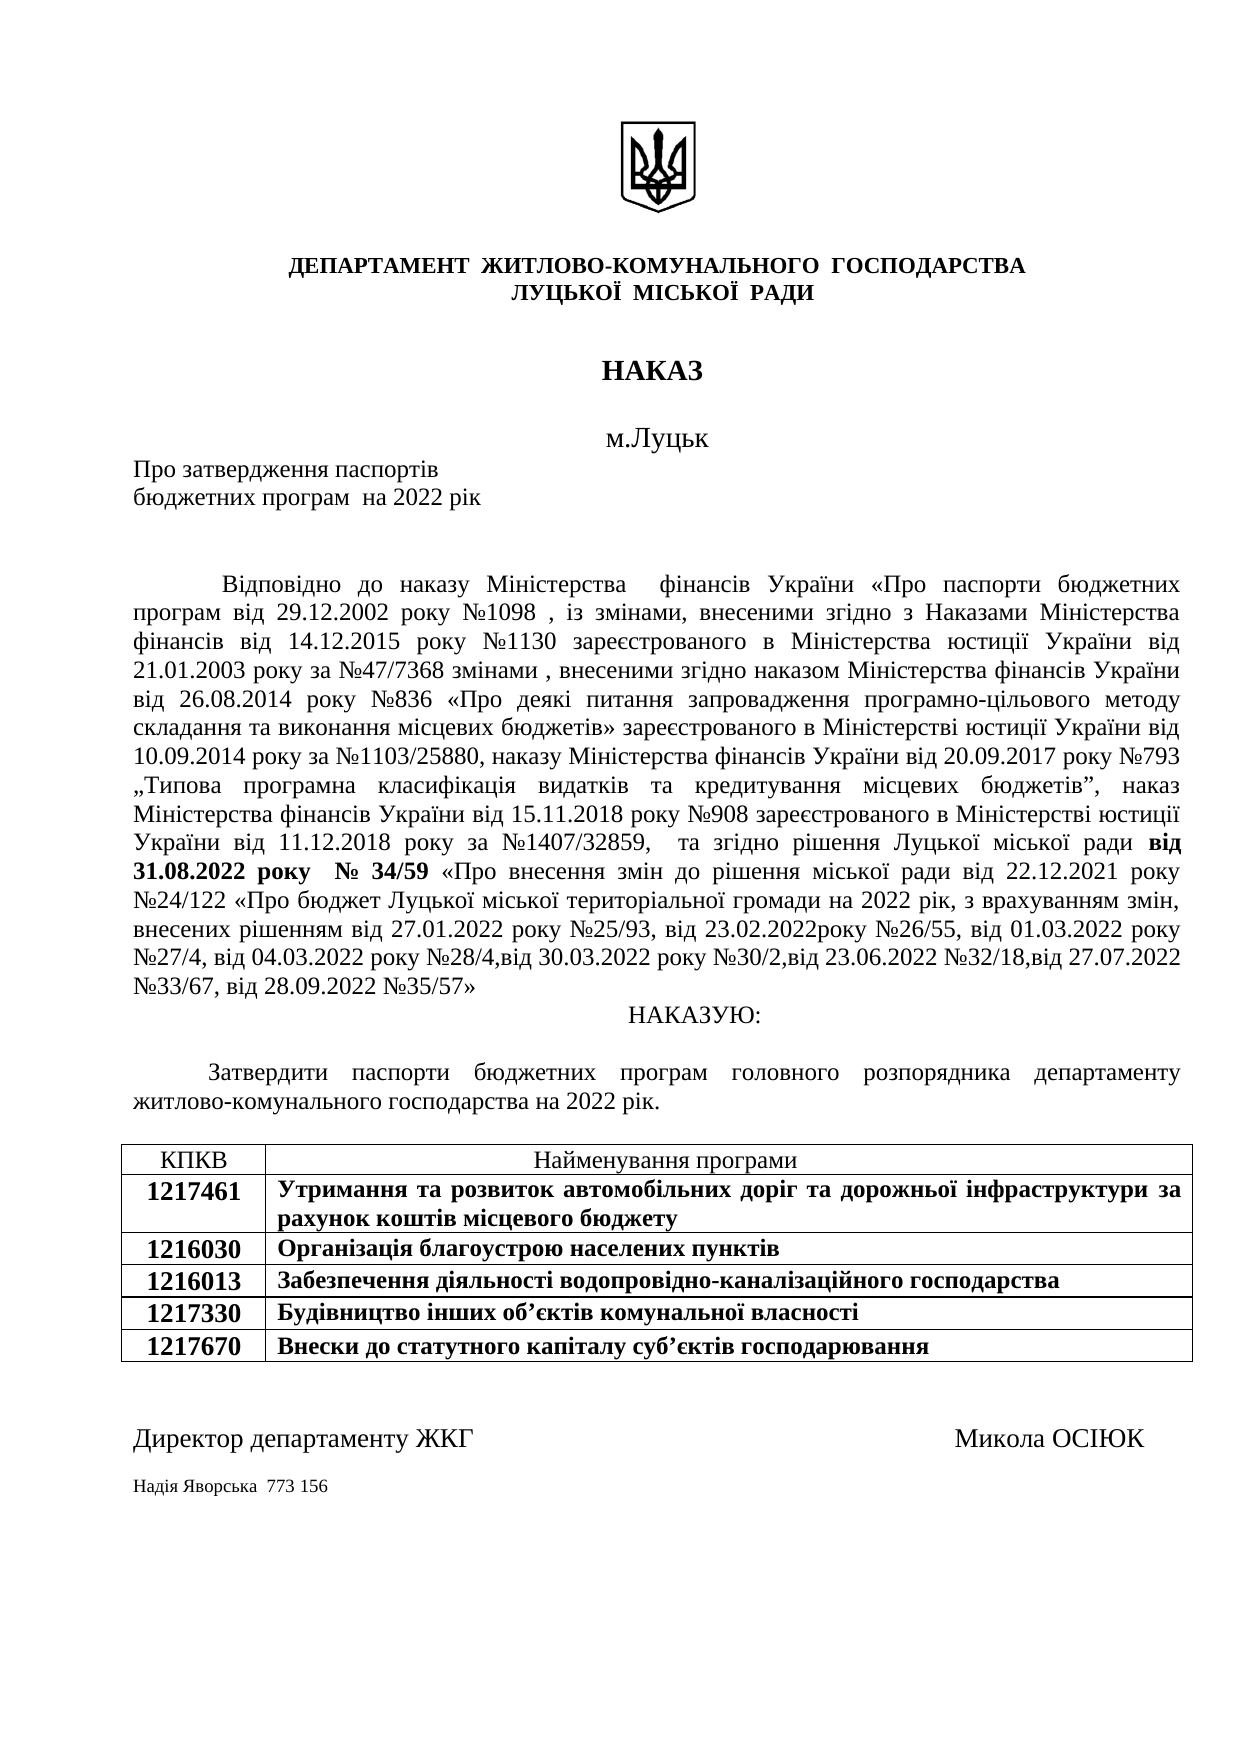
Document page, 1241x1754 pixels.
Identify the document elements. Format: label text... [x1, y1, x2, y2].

subtitle НАКАЗ [133, 353, 1181, 387]
text Про затвердження паспортів [133, 454, 1181, 482]
text Директор департаменту ЖКГ Микола ОСІЮК [133, 1422, 1181, 1453]
table_cell 1216030 [122, 1233, 265, 1264]
text Затвердити паспорти бюджетних програм головного розпорядника департаменту житлово-комунального господарства на 2022 рік. [133, 1057, 1181, 1115]
table_cell Внески до статутного капіталу суб’єктів господарювання [266, 1330, 1192, 1361]
table_cell Утримання та розвиток автомобільних доріг та дорожньої інфраструктури за рахунок коштів місцевого бюджету [266, 1175, 1192, 1232]
text бюджетних програм на 2022 рік [133, 482, 1181, 511]
table_cell 1217330 [122, 1298, 265, 1329]
table_header Найменування програми [266, 1145, 1192, 1173]
table_header ДЕПАРТАМЕНТ ЖИТЛОВО-КОМУНАЛЬНОГО ГОСПОДАРСТВА ЛУЦЬКОЇ МІСЬКОЇ РАДИ [122, 253, 1192, 329]
text м.Луцьк [133, 420, 1181, 454]
text Надія Яворська 773 156 [133, 1474, 1181, 1496]
table_cell Організація благоустрою населених пунктів [266, 1233, 1192, 1264]
table_cell Забезпечення діяльності водопровідно-каналізаційного господарства [266, 1265, 1192, 1296]
text НАКАЗУЮ: [133, 1000, 1181, 1029]
table_cell 1217461 [122, 1175, 265, 1232]
table_header КПКВ [122, 1145, 265, 1173]
table_cell Будівництво інших об’єктів комунальної власності [266, 1298, 1192, 1329]
table_cell 1217670 [122, 1330, 265, 1361]
text Відповідно до наказу Міністерства фінансів України «Про паспорти бюджетних програм від 29.12.2002 року №1098 , із змінами, внесеними згідно з Наказами Міністерства фінансів від 14.12.2015 року №1130 зареєстрованого в Міністерства юстиції України від 21.01.2003 року за №47/7368 змінами , внесеними згідно наказом Міністерства фінансів України від 26.08.2014 року №836 «Про деякі питання запровадження програмно-цільового методу складання та виконання місцевих бюджетів» зареєстрованого в Міністерстві юстиції України від 10.09.2014 року за №1103/25880, наказу Міністерства фінансів України від 20.09.2017 року №793 „Типова програмна класифікація видатків та кредитування місцевих бюджетів”, наказ Міністерства фінансів України від 15.11.2018 року №908 зареєстрованого в Міністерстві юстиції України від 11.12.2018 року за №1407/32859, та згідно рішення Луцької міської ради від 31.08.2022 року № 34/59 «Про внесення змін до рішення міської ради від 22.12.2021 року №24/122 «Про бюджет Луцької міської територіальної громади на 2022 рік, з врахуванням змін, внесених рішенням від 27.01.2022 року №25/93, від 23.02.2022року №26/55, від 01.03.2022 року №27/4, від 04.03.2022 року №28/4,від 30.03.2022 року №30/2,від 23.06.2022 №32/18,від 27.07.2022 №33/67, від 28.09.2022 №35/57» [133, 569, 1181, 1000]
table_cell 1216013 [122, 1265, 265, 1296]
